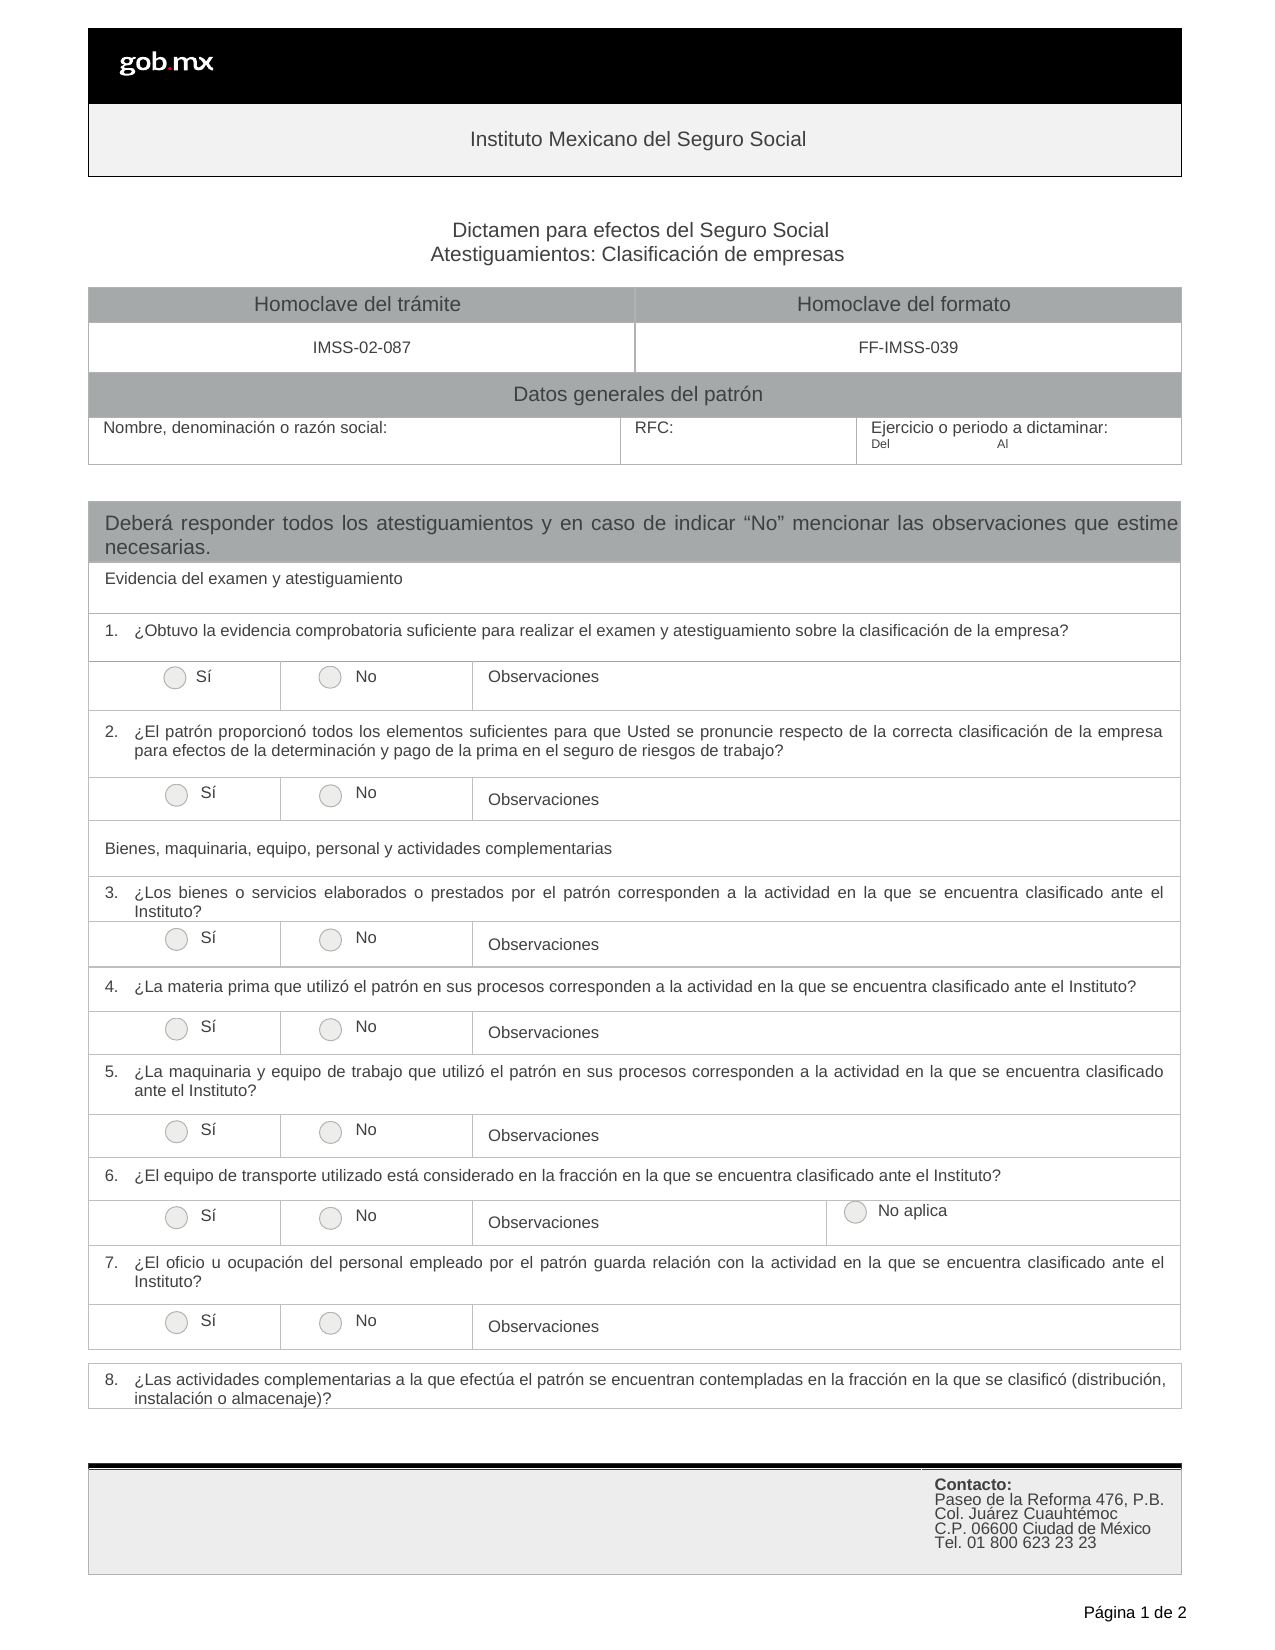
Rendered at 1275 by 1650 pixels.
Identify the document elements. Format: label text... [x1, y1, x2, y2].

table_cell Observaciones [473, 1201, 826, 1245]
text Atestiguamientos: Clasificación de empresas [89, 242, 1186, 266]
table_cell Sí [89, 1115, 280, 1157]
table_cell Observaciones [473, 778, 1180, 820]
table_cell No [281, 778, 472, 820]
table_cell ¿El patrón proporcionó todos los elementos suficientes para que Usted se pronuncie respecto de la correcta clasificación de la empresa para efectos de la determinación y pago de la prima en el seguro de riesgos de trabajo? [89, 711, 1180, 777]
table_header Homoclave del trámite [89, 288, 634, 322]
table_cell Observaciones [473, 1012, 1180, 1054]
table_cell No [281, 922, 472, 966]
table_cell ¿El equipo de transporte utilizado está considerado en la fracción en la que se encuentra clasificado ante el Instituto? [89, 1158, 1180, 1199]
table_cell No [281, 1305, 472, 1348]
table_cell Sí [89, 1201, 280, 1245]
table_cell Observaciones [473, 1115, 1180, 1157]
table_cell FF-IMSS-039 [636, 323, 1181, 372]
table_cell Sí [89, 778, 280, 820]
table_cell ¿La maquinaria y equipo de trabajo que utilizó el patrón en sus procesos corresponden a la actividad en la que se encuentra clasificado ante el Instituto? [89, 1055, 1180, 1113]
table_cell Sí [89, 662, 280, 710]
table_header ¿Las actividades complementarias a la que efectúa el patrón se encuentran contempladas en la fracción en la que se clasificó (distribución, instalación o almacenaje)? [89, 1364, 1181, 1408]
table_cell IMSS-02-087 [89, 323, 634, 372]
table_cell Observaciones [473, 922, 1180, 966]
table_cell Datos generales del patrón [89, 373, 1181, 417]
table_cell Evidencia del examen y atestiguamiento [89, 563, 1180, 613]
table_cell Sí [89, 1305, 280, 1348]
table_cell Sí [89, 1012, 280, 1054]
text Dictamen para efectos del Seguro Social [93, 220, 1188, 242]
table_cell Observaciones [473, 1305, 1180, 1348]
table_cell ¿El oficio u ocupación del personal empleado por el patrón guarda relación con la actividad en la que se encuentra clasificado ante el Instituto? [89, 1246, 1180, 1304]
table_cell Observaciones [473, 662, 1180, 710]
table_cell ¿Los bienes o servicios elaborados o prestados por el patrón corresponden a la actividad en la que se encuentra clasificado ante el Instituto? [89, 877, 1180, 921]
table_cell RFC: [621, 418, 856, 464]
table_cell No aplica [827, 1201, 1180, 1245]
table_cell No [281, 662, 472, 710]
table_header Deberá responder todos los atestiguamientos y en caso de indicar “No” mencionar las observaciones que estime necesarias. [89, 502, 1180, 561]
table_cell ¿La materia prima que utilizó el patrón en sus procesos corresponden a la actividad en la que se encuentra clasificado ante el Instituto? [89, 968, 1180, 1011]
table_cell Sí [89, 922, 280, 966]
table_cell Nombre, denominación o razón social: [89, 418, 620, 464]
table_cell Bienes, maquinaria, equipo, personal y actividades complementarias [89, 821, 1180, 876]
table_cell Ejercicio o periodo a dictaminar: Del Al [857, 418, 1181, 464]
table_header Homoclave del formato [636, 288, 1181, 322]
table_cell No [281, 1201, 472, 1245]
table_cell No [281, 1012, 472, 1054]
table_cell No [281, 1115, 472, 1157]
table_cell ¿Obtuvo la evidencia comprobatoria suficiente para realizar el examen y atestiguamiento sobre la clasificación de la empresa? [89, 614, 1180, 661]
